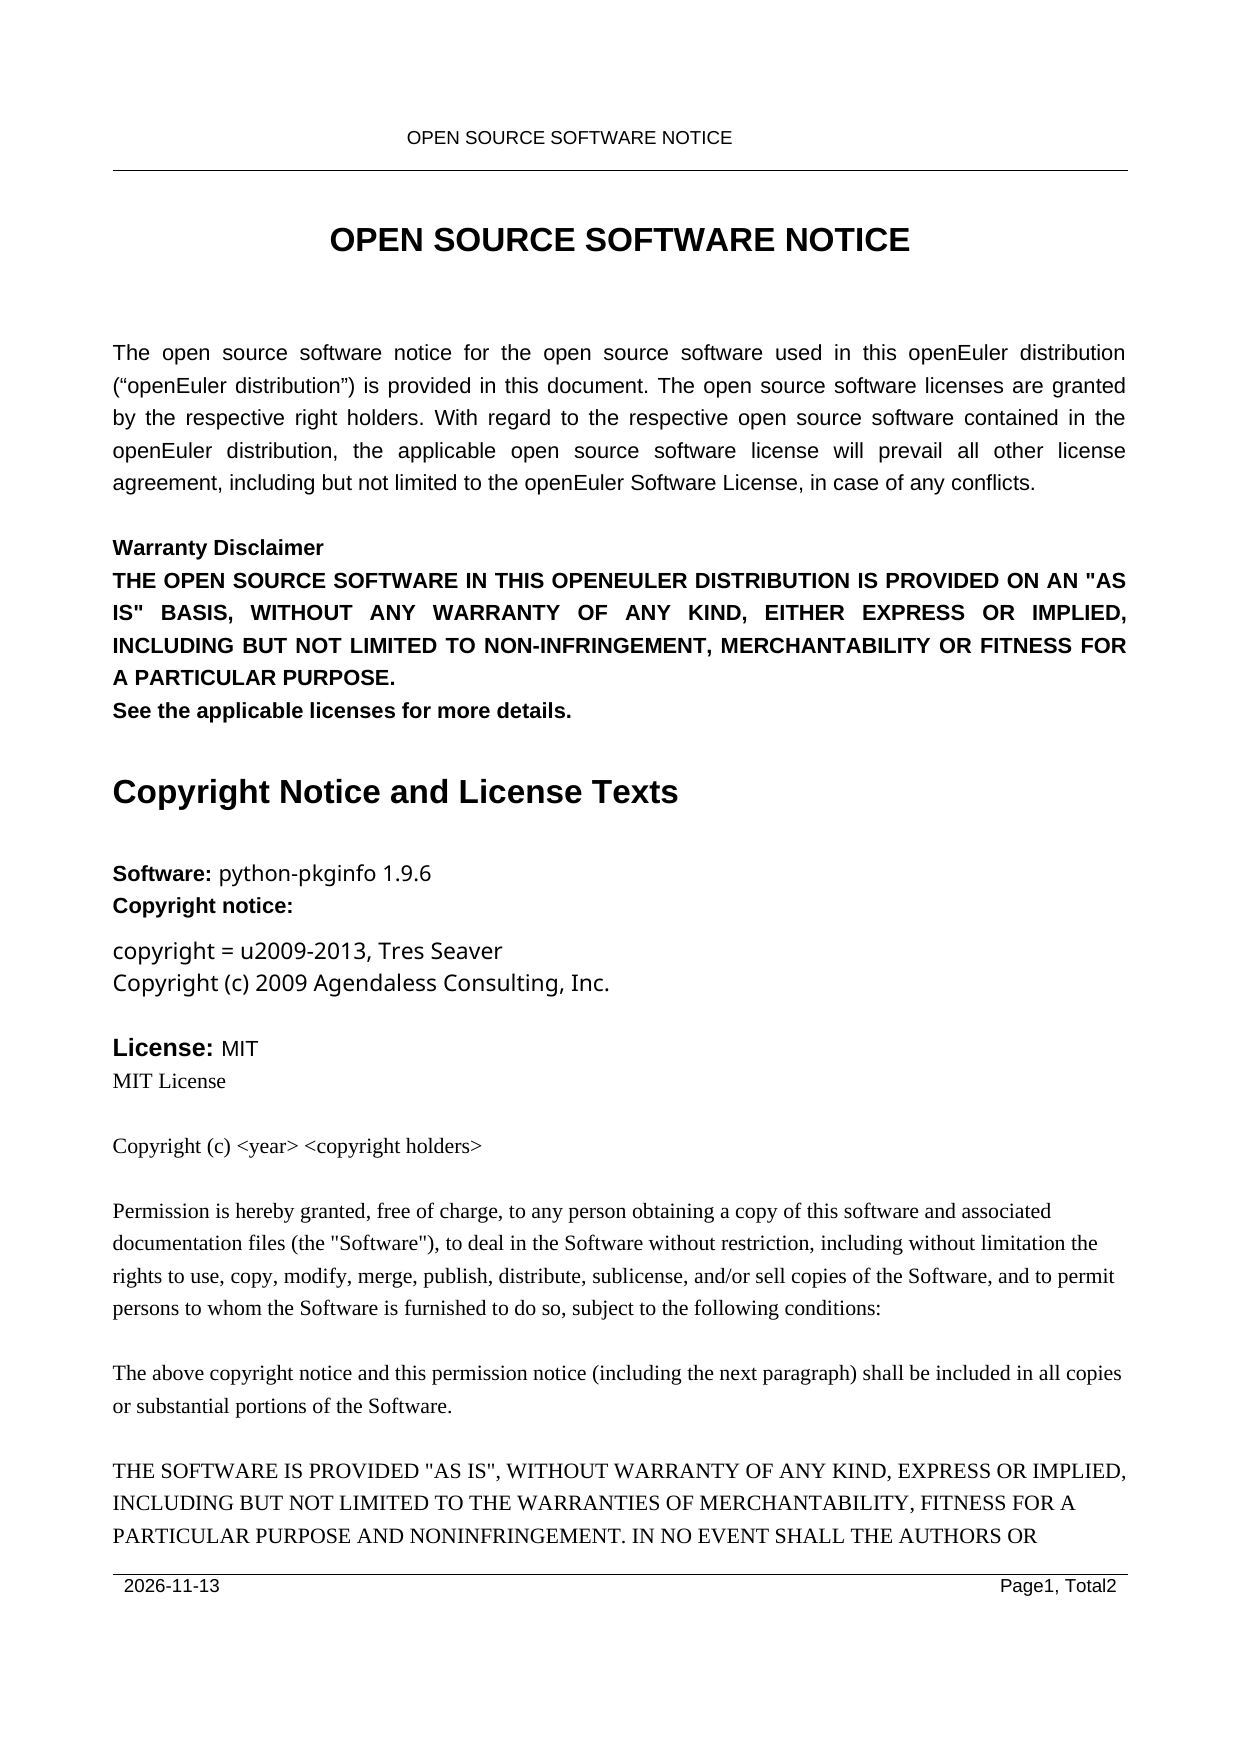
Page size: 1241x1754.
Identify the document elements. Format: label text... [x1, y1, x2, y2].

text Copyright Notice and License Texts [112, 759, 1128, 824]
text Warranty Disclaimer [112, 531, 1128, 564]
title Software: python-pkginfo 1.9.6 [112, 856, 1128, 889]
text Copyright notice: [112, 889, 1128, 921]
text THE OPEN SOURCE SOFTWARE IN THIS OPENEULER DISTRIBUTION IS PROVIDED ON AN "AS IS" BASIS, WITHOUT ANY WARRANTY OF ANY KIND, EITHER EXPRESS OR IMPLIED, INCLUDING BUT NOT LIMITED TO NON-INFRINGEMENT, MERCHANTABILITY OR FITNESS FOR A PARTICULAR PURPOSE. See the applicable licenses for more details. [112, 564, 1128, 726]
text copyright = u2009-2013, Tres Seaver Copyright (c) 2009 Agendaless Consulting, Inc. [112, 934, 1128, 1031]
text OPEN SOURCE SOFTWARE NOTICE [112, 206, 1128, 271]
text The open source software notice for the open source software used in this openEuler distribution (“openEuler distribution”) is provided in this document. The open source software licenses are granted by the respective right holders. With regard to the respective open source software contained in the openEuler distribution, the applicable open source software license will prevail all other license agreement, including but not limited to the openEuler Software License, in case of any conflicts. [112, 336, 1128, 499]
text License: MIT [112, 1031, 1128, 1064]
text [112, 1064, 1128, 1551]
